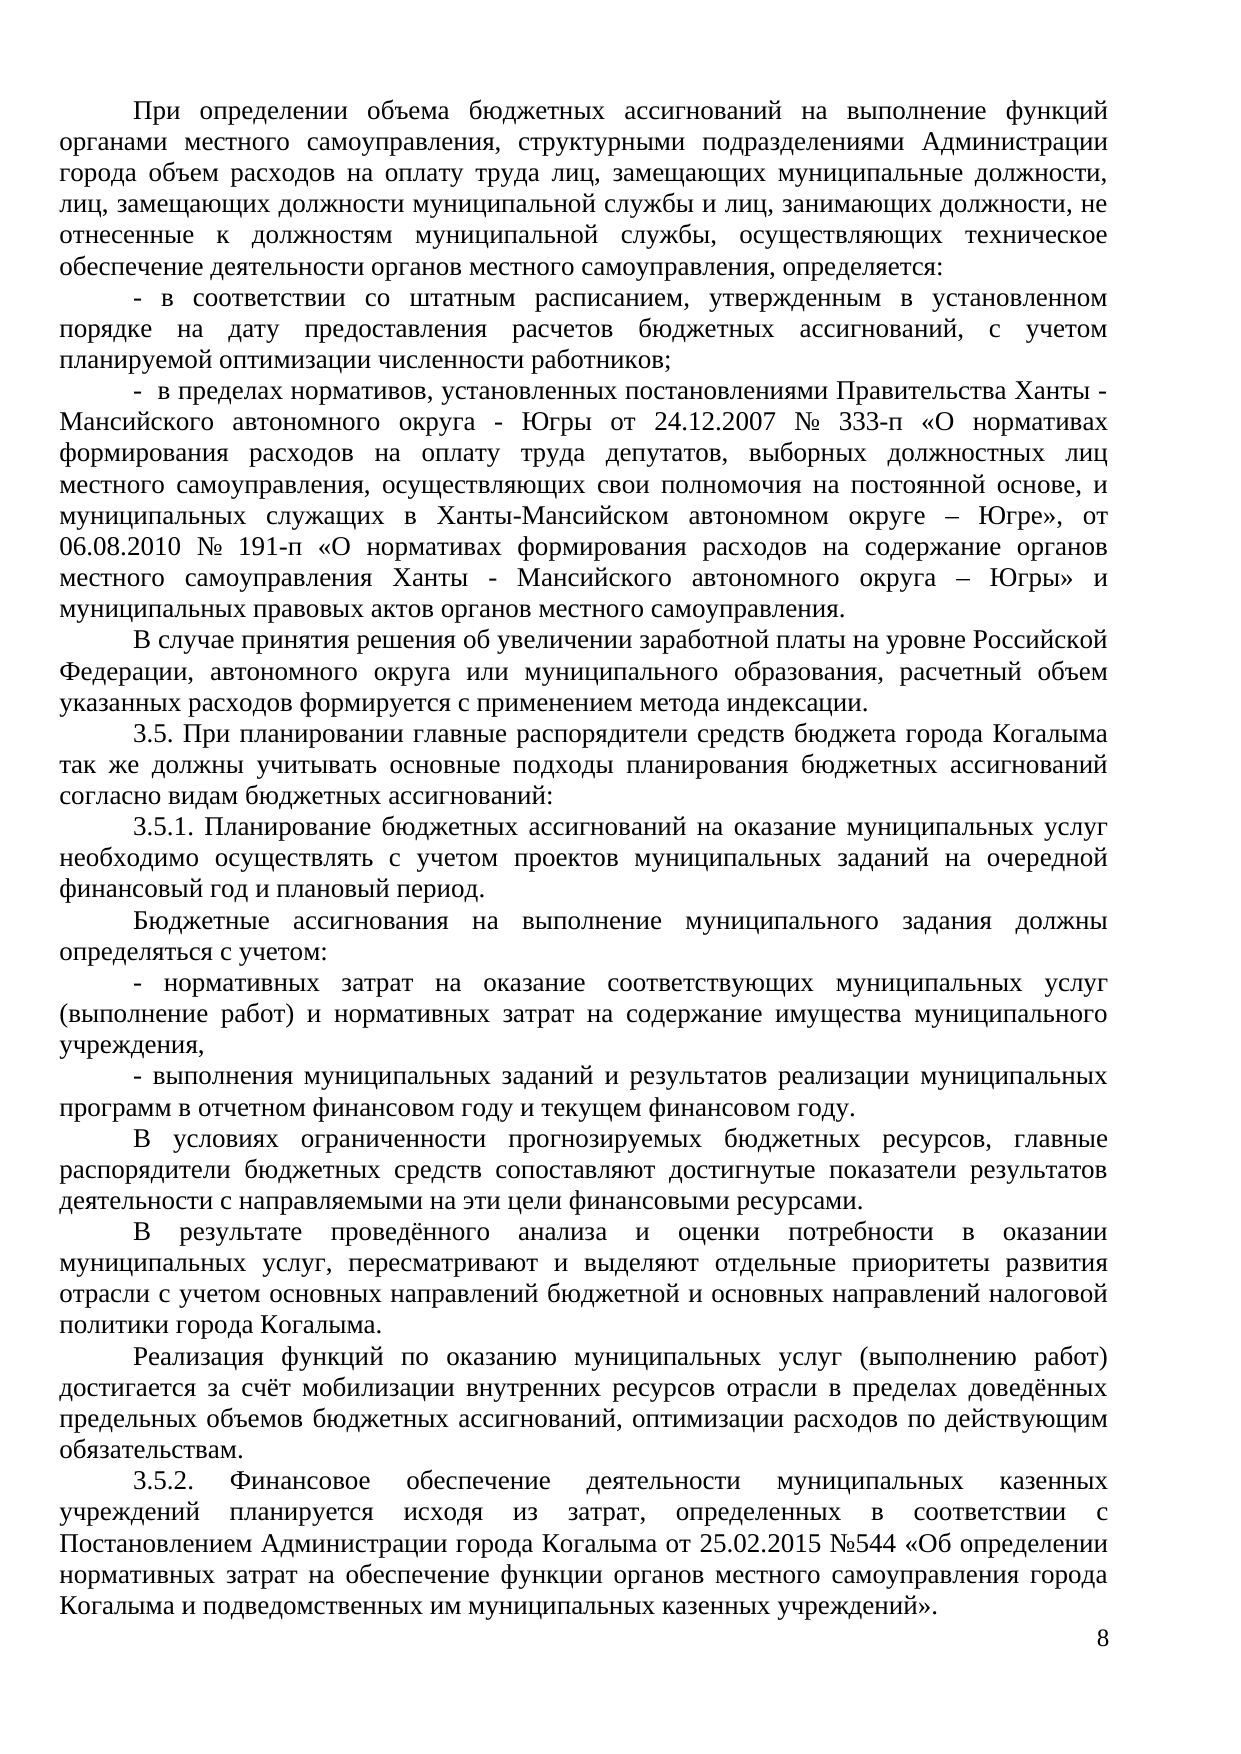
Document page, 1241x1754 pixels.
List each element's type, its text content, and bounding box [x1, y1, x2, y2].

text В условиях ограниченности прогнозируемых бюджетных ресурсов, главные распорядители бюджетных средств сопоставляют достигнутые показатели результатов деятельности с направляемыми на эти цели финансовыми ресурсами. [59, 1122, 1109, 1215]
text - в соответствии со штатным расписанием, утвержденным в установленном порядке на дату предоставления расчетов бюджетных ассигнований, с учетом планируемой оптимизации численности работников; [59, 281, 1109, 374]
text В случае принятия решения об увеличении заработной платы на уровне Российской Федерации, автономного округа или муниципального образования, расчетный объем указанных расходов формируется с применением метода индексации. [59, 623, 1109, 717]
text - в пределах нормативов, установленных постановлениями Правительства Ханты - Мансийского автономного округа - Югры от 24.12.2007 № 333-п «О нормативах формирования расходов на оплату труда депутатов, выборных должностных лиц местного самоуправления, осуществляющих свои полномочия на постоянной основе, и муниципальных служащих в Ханты-Мансийском автономном округе – Югре», от 06.08.2010 № 191-п «О нормативах формирования расходов на содержание органов местного самоуправления Ханты - Мансийского автономного округа – Югры» и муниципальных правовых актов органов местного самоуправления. [59, 374, 1109, 623]
text - выполнения муниципальных заданий и результатов реализации муниципальных программ в отчетном финансовом году и текущем финансовом году. [59, 1059, 1109, 1122]
text - нормативных затрат на оказание соответствующих муниципальных услуг (выполнение работ) и нормативных затрат на содержание имущества муниципального учреждения, [59, 966, 1109, 1059]
text 3.5. При планировании главные распорядители средств бюджета города Когалыма так же должны учитывать основные подходы планирования бюджетных ассигнований согласно видам бюджетных ассигнований: [59, 717, 1109, 810]
text 3.5.1. Планирование бюджетных ассигнований на оказание муниципальных услуг необходимо осуществлять с учетом проектов муниципальных заданий на очередной финансовый год и плановый период. [59, 810, 1109, 904]
text Реализация функций по оказанию муниципальных услуг (выполнению работ) достигается за счёт мобилизации внутренних ресурсов отрасли в пределах доведённых предельных объемов бюджетных ассигнований, оптимизации расходов по действующим обязательствам. [59, 1340, 1109, 1464]
text В результате проведённого анализа и оценки потребности в оказании муниципальных услуг, пересматривают и выделяют отдельные приоритеты развития отрасли с учетом основных направлений бюджетной и основных направлений налоговой политики города Когалыма. [59, 1215, 1109, 1340]
text 3.5.2. Финансовое обеспечение деятельности муниципальных казенных учреждений планируется исходя из затрат, определенных в соответствии с Постановлением Администрации города Когалыма от 25.02.2015 №544 «Об определении нормативных затрат на обеспечение функции органов местного самоуправления города Когалыма и подведомственных им муниципальных казенных учреждений». [59, 1464, 1109, 1620]
text Бюджетные ассигнования на выполнение муниципального задания должны определяться с учетом: [59, 904, 1109, 966]
text При определении объема бюджетных ассигнований на выполнение функций органами местного самоуправления, структурными подразделениями Администрации города объем расходов на оплату труда лиц, замещающих муниципальные должности, лиц, замещающих должности муниципальной службы и лиц, занимающих должности, не отнесенные к должностям муниципальной службы, осуществляющих техническое обеспечение деятельности органов местного самоуправления, определяется: [59, 94, 1109, 281]
